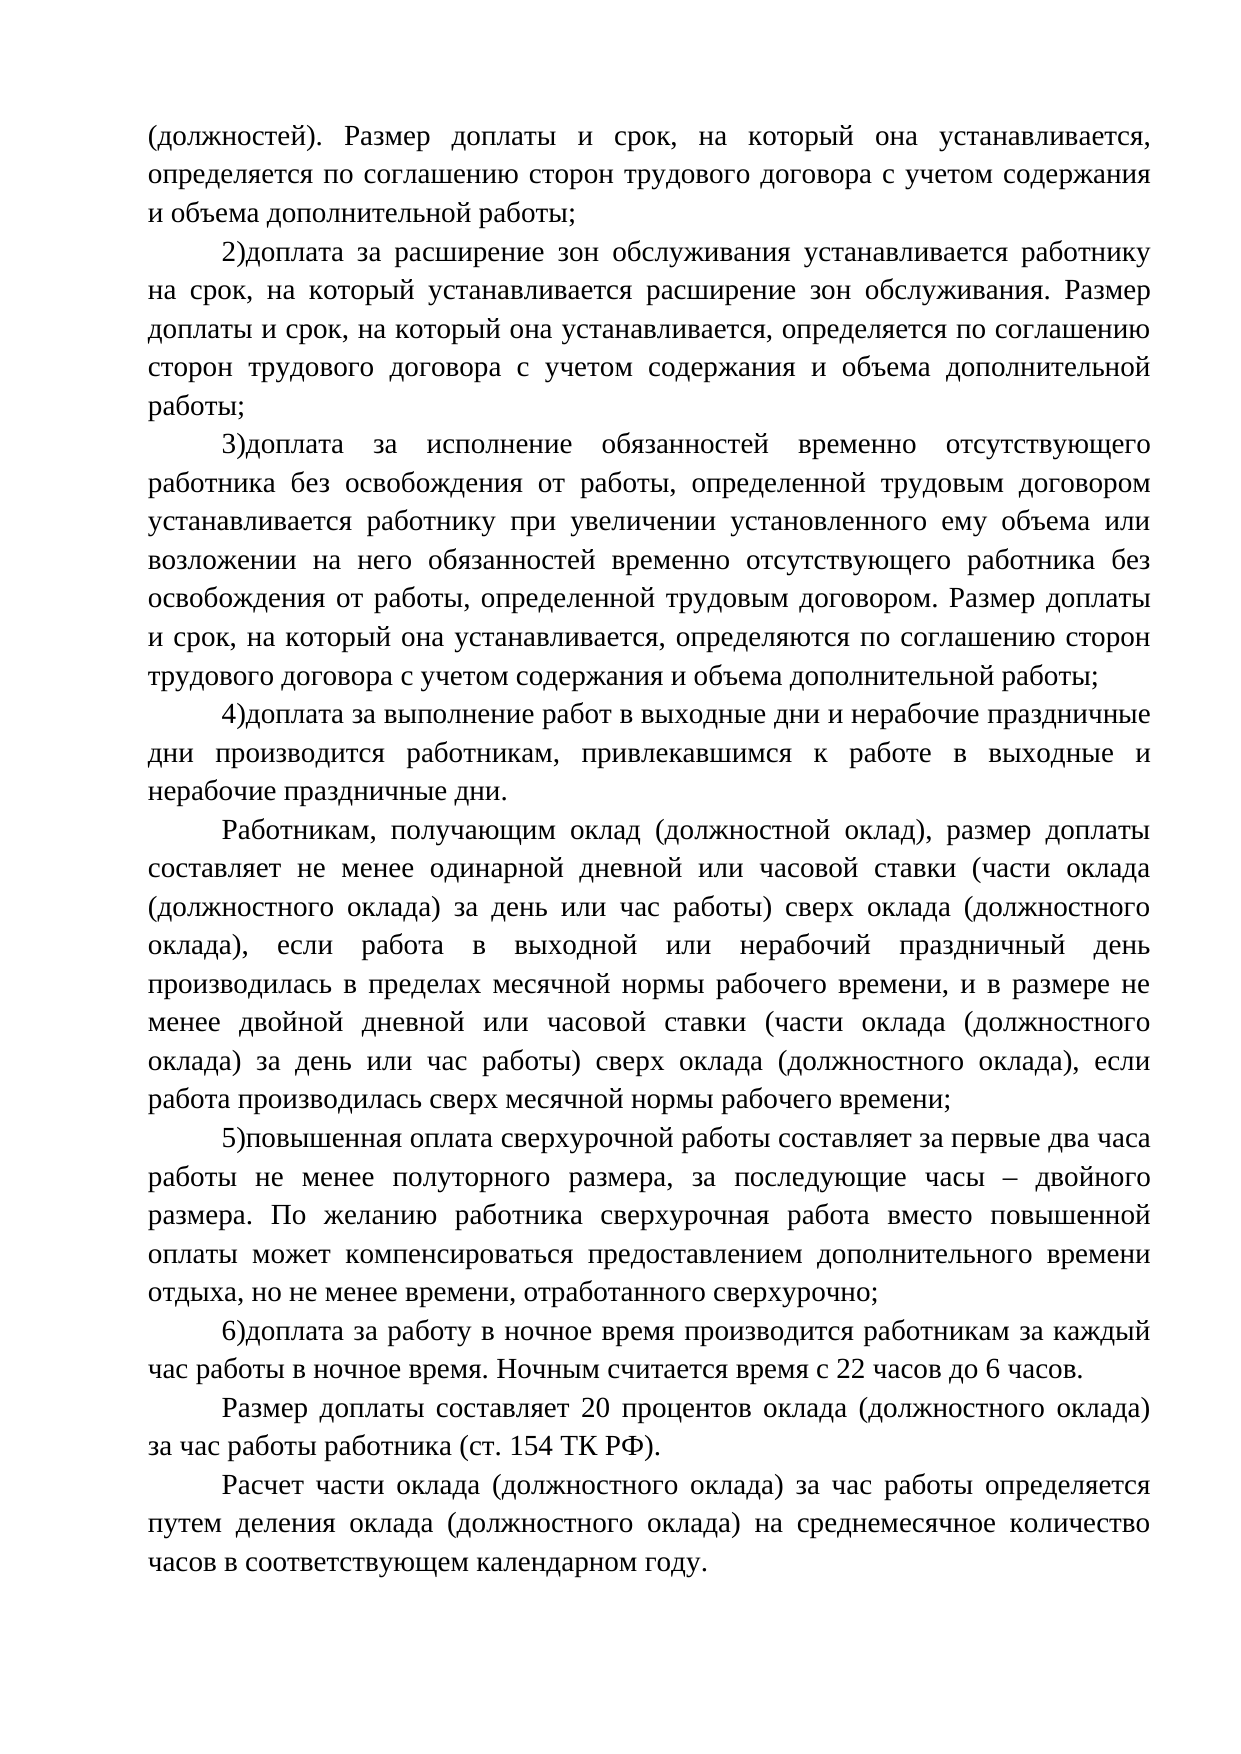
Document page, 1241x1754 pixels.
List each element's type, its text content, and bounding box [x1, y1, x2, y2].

text Размер доплаты составляет 20 процентов оклада (должностного оклада) за час работы работника (ст. 154 ТК РФ). [148, 1390, 1152, 1462]
text Расчет части оклада (должностного оклада) за час работы определяется путем деления оклада (должностного оклада) на среднемесячное количество часов в соответствующем календарном году. [148, 1467, 1152, 1578]
text 5)повышенная оплата сверхурочной работы составляет за первые два часа работы не менее полуторного размера, за последующие часы – двойного размера. По желанию работника сверхурочная работа вместо повышенной оплаты может компенсироваться предоставлением дополнительного времени отдыха, но не менее времени, отработанного сверхурочно; [148, 1120, 1152, 1308]
text Работникам, получающим оклад (должностной оклад), размер доплаты составляет не менее одинарной дневной или часовой ставки (части оклада (должностного оклада) за день или час работы) сверх оклада (должностного оклада), если работа в выходной или нерабочий праздничный день производилась в пределах месячной нормы рабочего времени, и в размере не менее двойной дневной или часовой ставки (части оклада (должностного оклада) за день или час работы) сверх оклада (должностного оклада), если работа производилась сверх месячной нормы рабочего времени; [148, 812, 1152, 1115]
text 4)доплата за выполнение работ в выходные дни и нерабочие праздничные дни производится работникам, привлекавшимся к работе в выходные и нерабочие праздничные дни. [148, 696, 1152, 807]
text 2)доплата за расширение зон обслуживания устанавливается работнику на срок, на который устанавливается расширение зон обслуживания. Размер доплаты и срок, на который она устанавливается, определяется по соглашению сторон трудового договора с учетом содержания и объема дополнительной работы; [148, 234, 1152, 421]
text 6)доплата за работу в ночное время производится работникам за каждый час работы в ночное время. Ночным считается время с 22 часов до 6 часов. [148, 1313, 1152, 1385]
text 3)доплата за исполнение обязанностей временно отсутствующего работника без освобождения от работы, определенной трудовым договором устанавливается работнику при увеличении установленного ему объема или возложении на него обязанностей временно отсутствующего работника без освобождения от работы, определенной трудовым договором. Размер доплаты и срок, на который она устанавливается, определяются по соглашению сторон трудового договора с учетом содержания и объема дополнительной работы; [148, 426, 1152, 691]
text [148, 118, 1152, 229]
